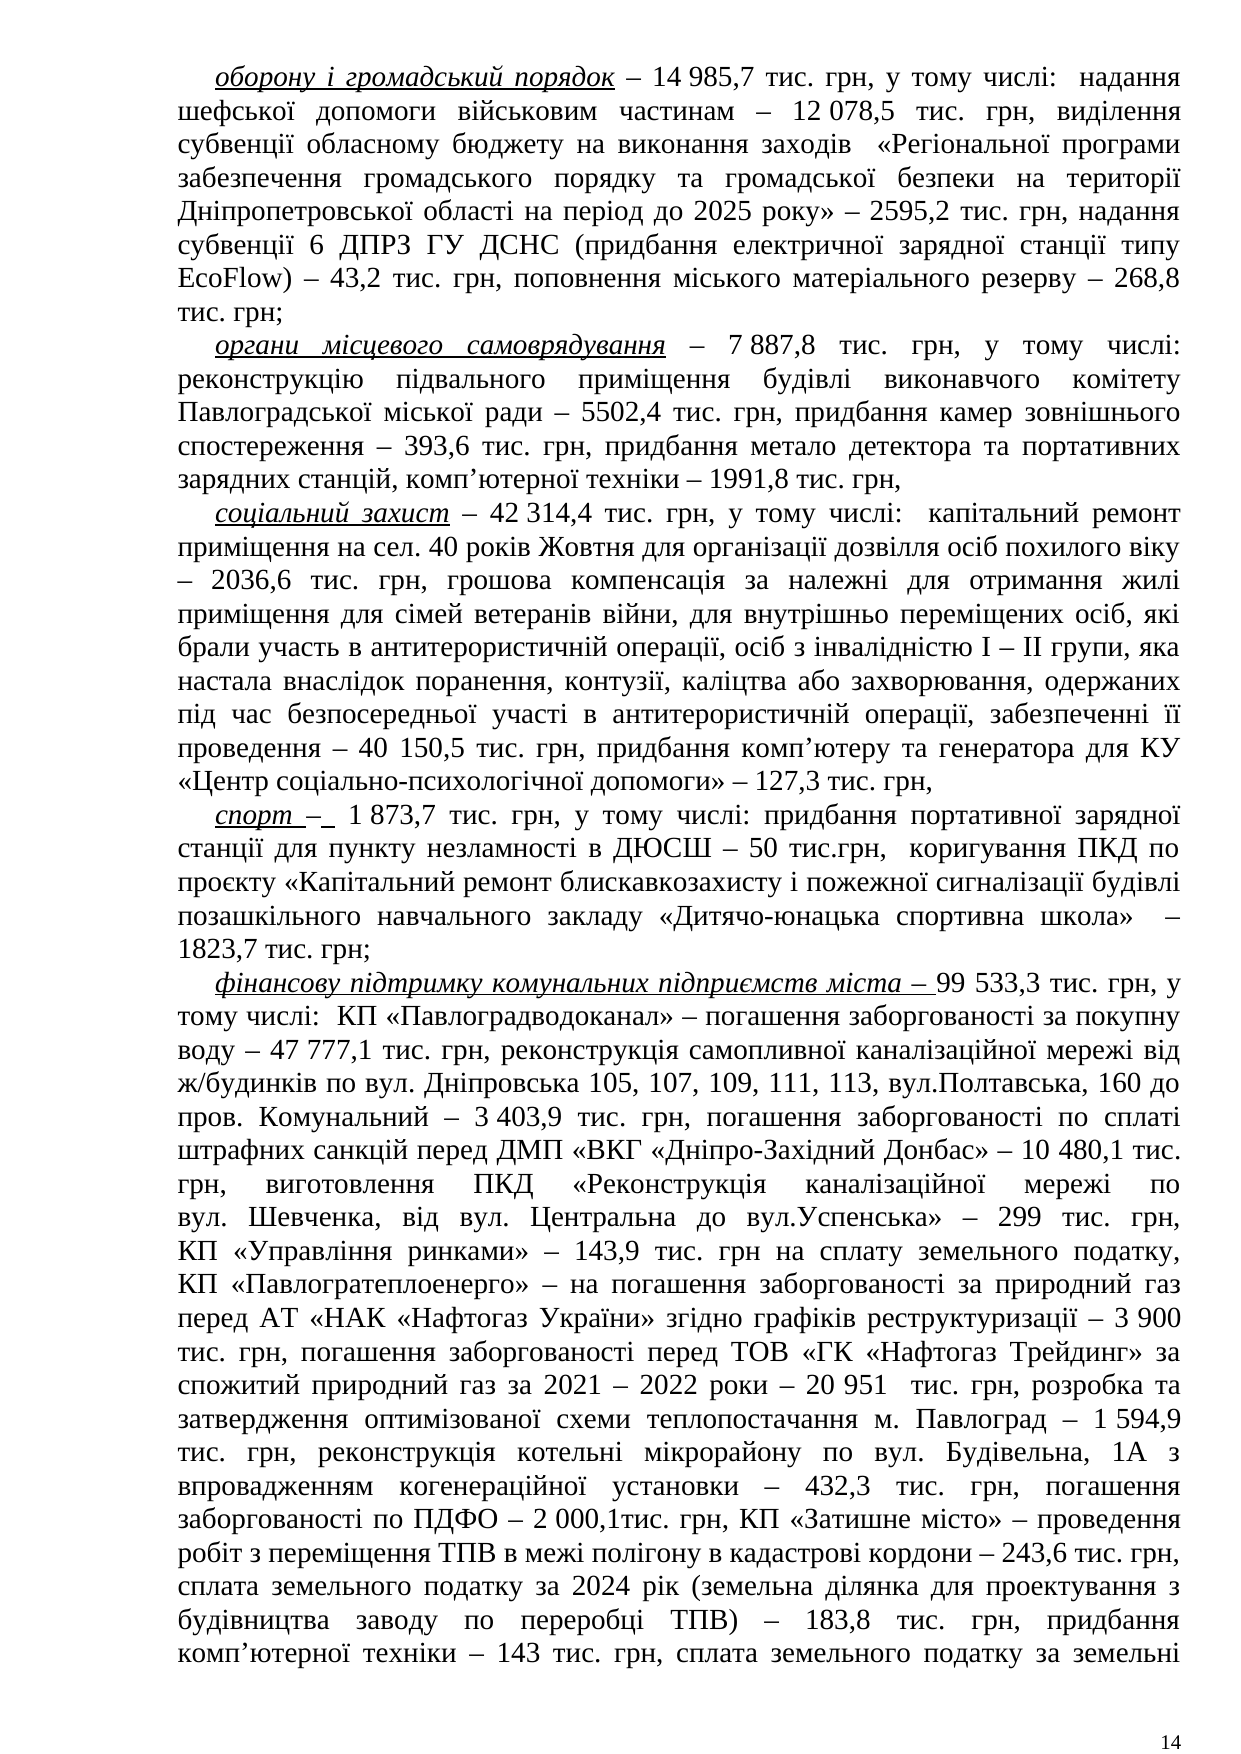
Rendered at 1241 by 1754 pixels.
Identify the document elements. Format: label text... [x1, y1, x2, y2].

text оборону і громадський порядок – 14 985,7 тис. грн, у тому числі: надання шефської допомоги військовим частинам – 12 078,5 тис. грн, виділення субвенції обласному бюджету на виконання заходів «Регіональної програми забезпечення громадського порядку та громадської безпеки на території Дніпропетровської області на період до 2025 року» – 2595,2 тис. грн, надання субвенції 6 ДПРЗ ГУ ДСНС (придбання електричної зарядної станції типу EcoFlow) – 43,2 тис. грн, поповнення міського матеріального резерву – 268,8 тис. грн; [177, 59, 1181, 327]
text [177, 965, 1181, 1669]
text органи місцевого самоврядування – 7 887,8 тис. грн, у тому числі: реконструкцію підвального приміщення будівлі виконавчого комітету Павлоградської міської ради – 5502,4 тис. грн, придбання камер зовнішнього спостереження – 393,6 тис. грн, придбання метало детектора та портативних зарядних станцій, комп’ютерної техніки – 1991,8 тис. грн, [177, 327, 1181, 495]
text спорт – 1 873,7 тис. грн, у тому числі: придбання портативної зарядної станції для пункту незламності в ДЮСШ – 50 тис.грн, коригування ПКД по проєкту «Капітальний ремонт блискавкозахисту і пожежної сигналізації будівлі позашкільного навчального закладу «Дитячо-юнацька спортивна школа» – 1823,7 тис. грн; [177, 797, 1181, 965]
text соціальний захист – 42 314,4 тис. грн, у тому числі: капітальний ремонт приміщення на сел. 40 років Жовтня для організації дозвілля осіб похилого віку – 2036,6 тис. грн, грошова компенсація за належні для отримання жилі приміщення для сімей ветеранів війни, для внутрішньо переміщених осіб, які брали участь в антитерористичній операції, осіб з інвалідністю I – II групи, яка настала внаслідок поранення, контузії, каліцтва або захворювання, одержаних під час безпосередньої участі в антитерористичній операції, забезпеченні її проведення – 40 150,5 тис. грн, придбання комп’ютеру та генератора для КУ «Центр соціально-психологічної допомоги» – 127,3 тис. грн, [177, 495, 1181, 797]
